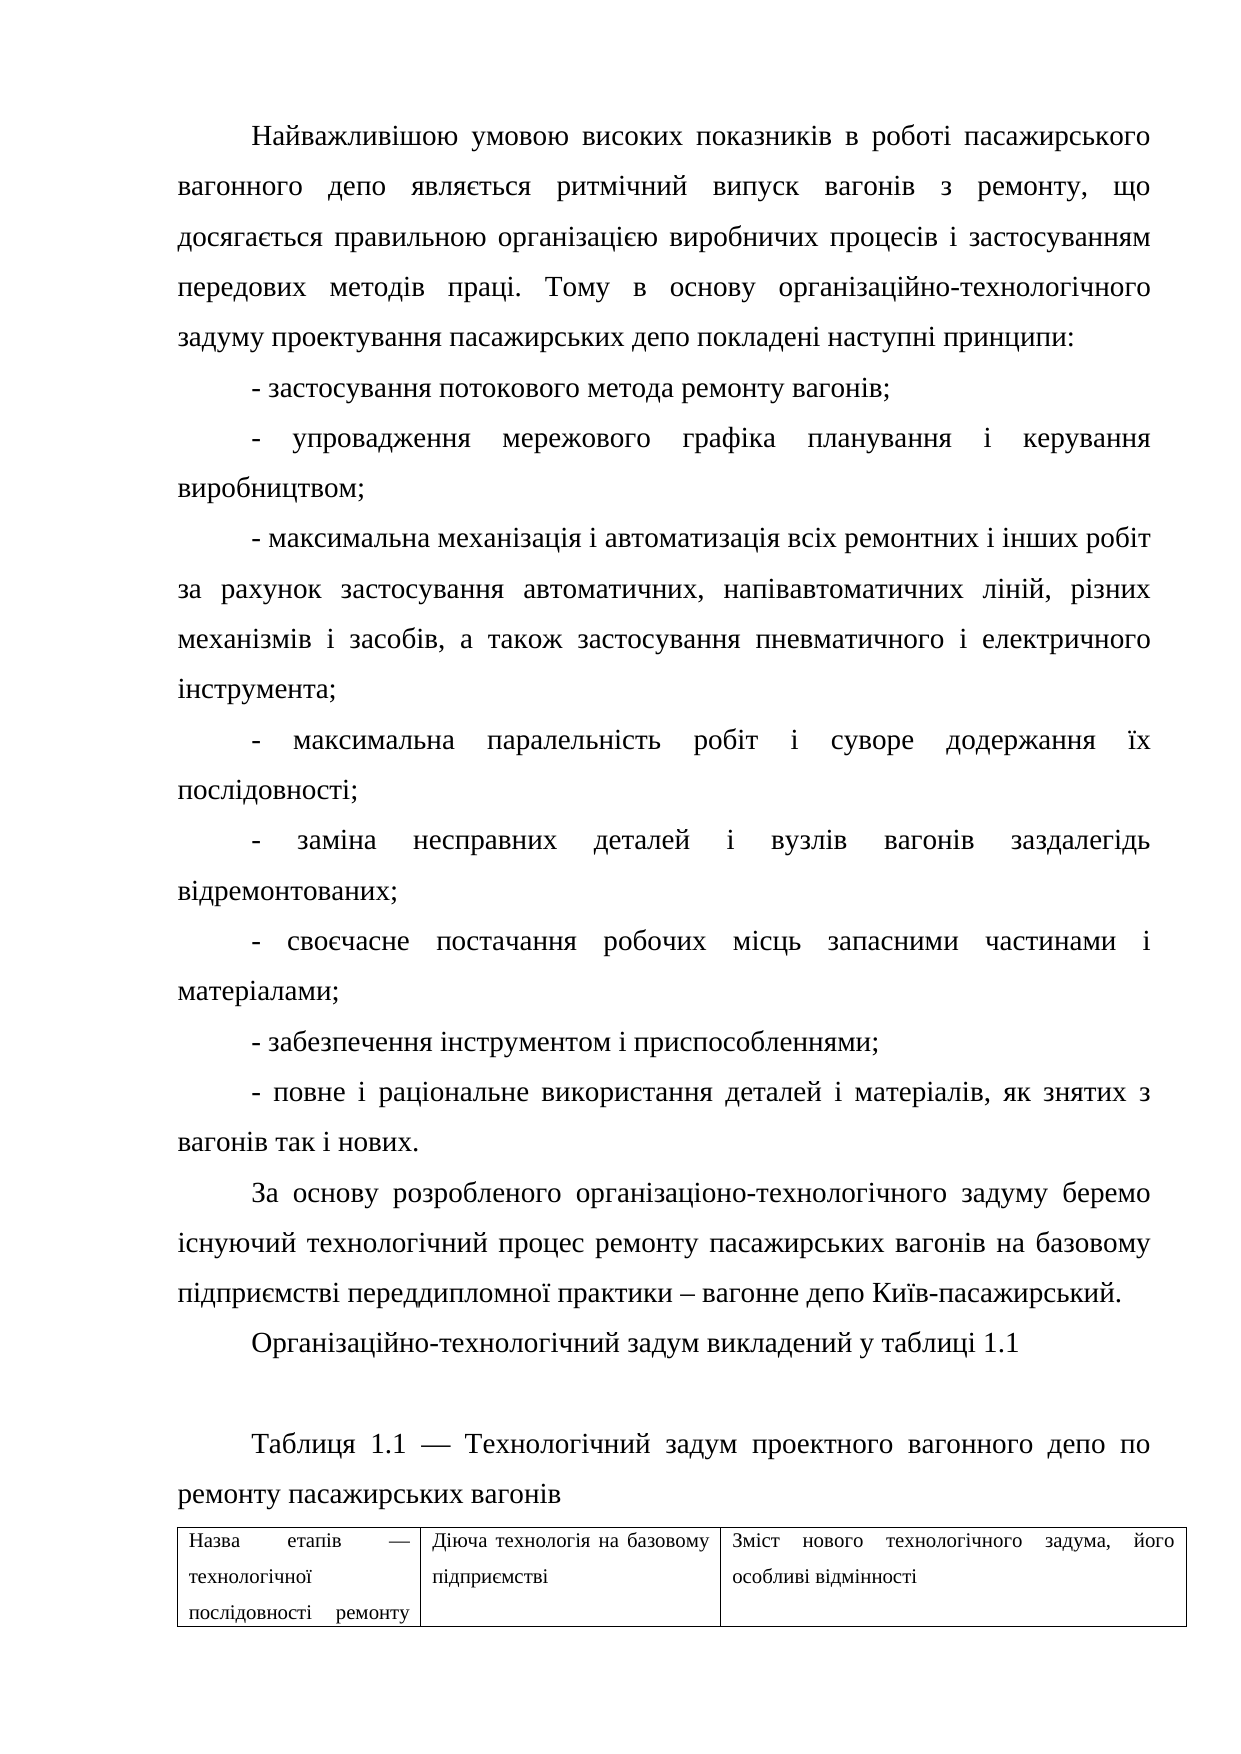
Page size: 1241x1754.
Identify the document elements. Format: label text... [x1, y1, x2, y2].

text За основу розробленого організаціоно-технологічного задуму беремо існуючий технологічний процес ремонту пасажирських вагонів на базовому підприємстві переддипломної практики – вагонне депо Київ-пасажирський. [177, 1175, 1152, 1309]
text - своєчасне постачання робочих місць запасними частинами і матеріалами; [177, 923, 1152, 1007]
text - забезпечення інструментом і приспособленнями; [177, 1024, 1152, 1057]
text - максимальна механізація і автоматизація всіх ремонтних і інших робіт за рахунок застосування автоматичних, напівавтоматичних ліній, різних механізмів і засобів, а також застосування пневматичного і електричного інструмента; [177, 521, 1152, 705]
text - застосування потокового метода ремонту вагонів; [177, 370, 1152, 403]
text Найважливішою умовою високих показників в роботі пасажирського вагонного депо являється ритмічний випуск вагонів з ремонту, що досягається правильною організацією виробничих процесів і застосуванням передових методів праці. Тому в основу організаційно-технологічного задуму проектування пасажирських депо покладені наступні принципи: [177, 118, 1152, 353]
text Організаційно-технологічний задум викладений у таблиці 1.1 [177, 1326, 1152, 1359]
text Таблиця 1.1 ― Технологічний задум проектного вагонного депо по ремонту пасажирських вагонів [177, 1426, 1152, 1510]
text - повне і раціональне використання деталей і матеріалів, як знятих з вагонів так і нових. [177, 1074, 1152, 1158]
text - максимальна паралельність робіт і суворе додержання їх послідовності; [177, 722, 1152, 806]
text - упровадження мережового графіка планування і керування виробництвом; [177, 420, 1152, 504]
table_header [178, 1528, 420, 1626]
text - заміна несправних деталей і вузлів вагонів заздалегідь відремонтованих; [177, 822, 1152, 906]
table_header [421, 1528, 720, 1626]
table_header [721, 1528, 1186, 1626]
